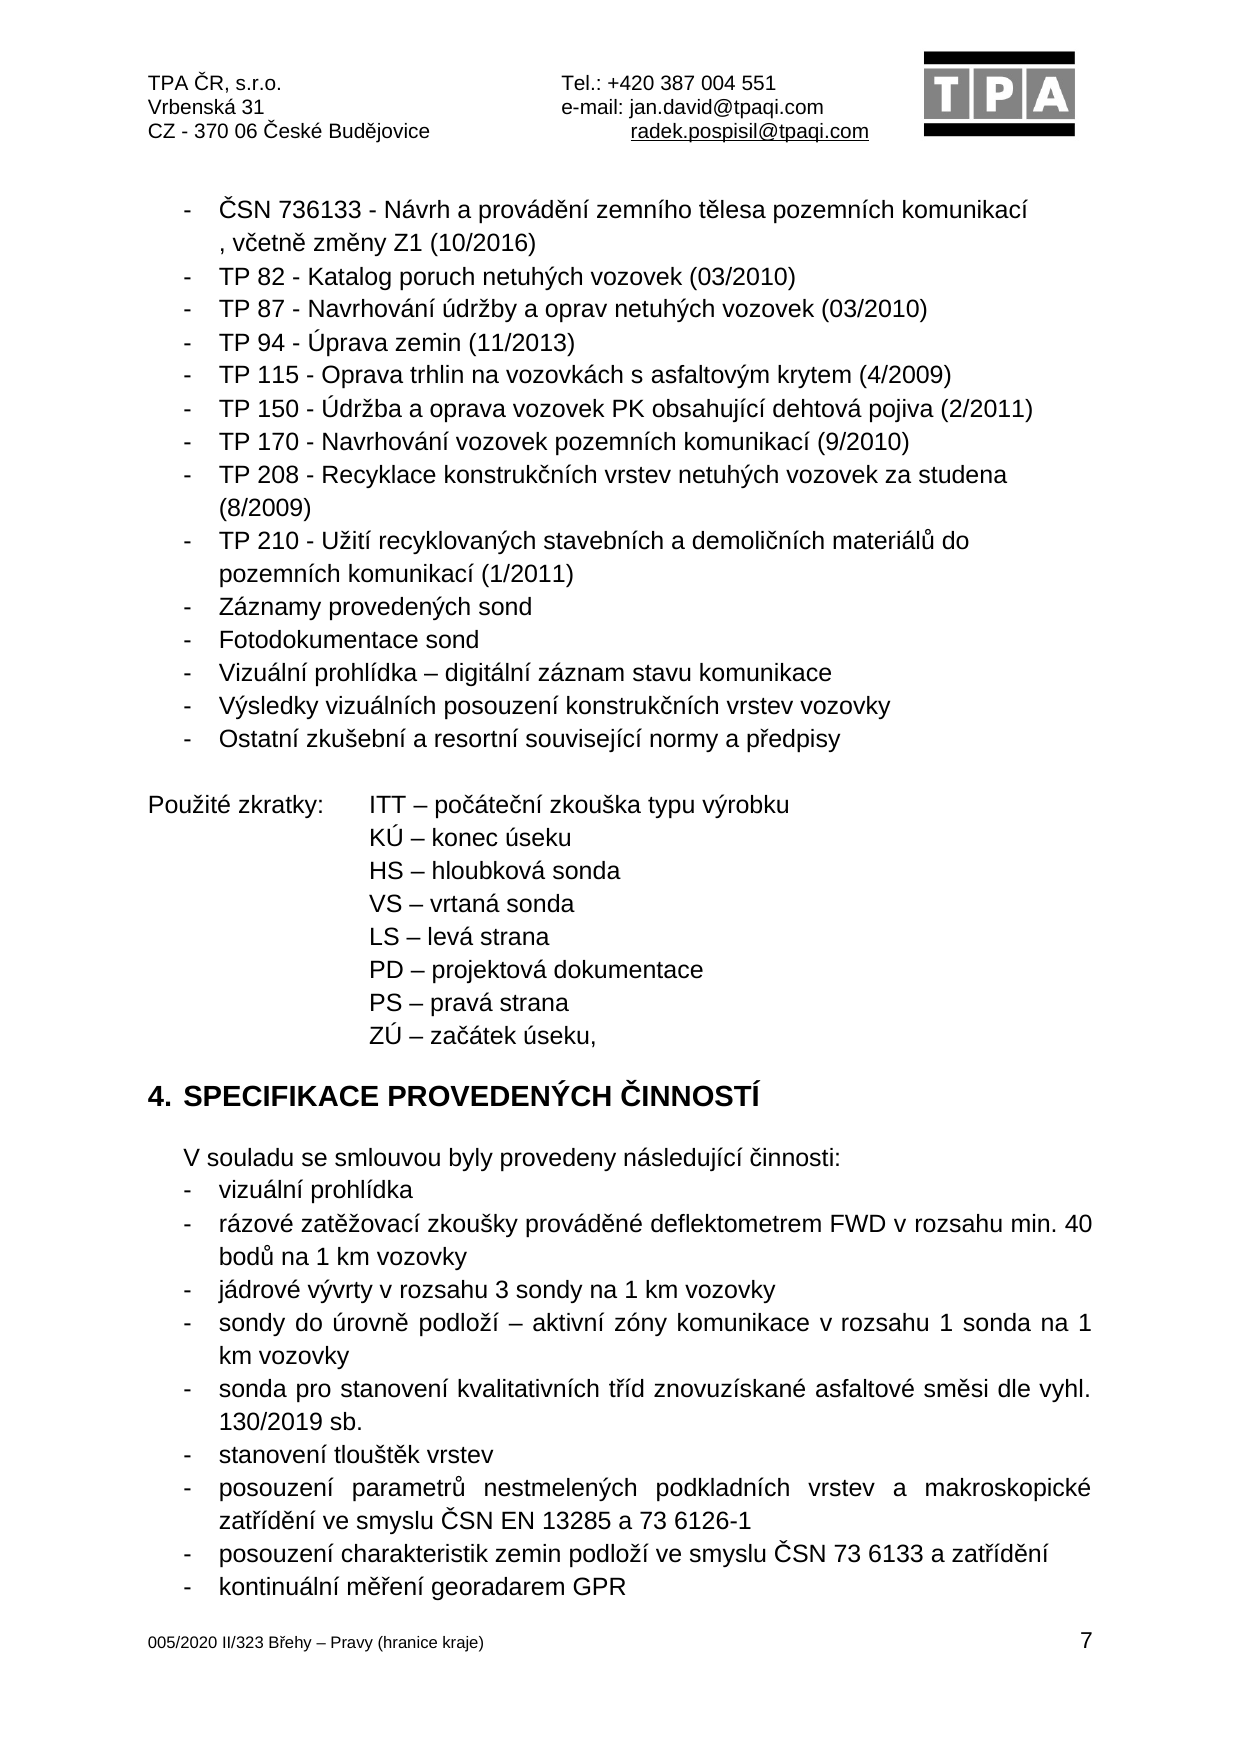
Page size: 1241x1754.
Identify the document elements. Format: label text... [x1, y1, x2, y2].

text ZÚ – začátek úseku, [295, 1021, 1093, 1050]
text KÚ – konec úseku [295, 823, 1093, 852]
list Ostatní zkušební a resortní související normy a předpisy [183, 724, 1093, 752]
list Záznamy provedených sond [183, 592, 1093, 620]
list jádrové vývrty v rozsahu 3 sondy na 1 km vozovky [183, 1274, 1093, 1303]
text V souladu se smlouvou byly provedeny následující činnosti: [148, 1142, 1093, 1171]
list TP 208 - Recyklace konstrukčních vrstev netuhých vozovek za studena (8/2009) [183, 459, 1093, 521]
list vizuální prohlídka [183, 1176, 1093, 1204]
list TP 82 - Katalog poruch netuhých vozovek (03/2010) [183, 261, 1093, 290]
list Výsledky vizuálních posouzení konstrukčních vrstev vozovky [183, 691, 1093, 719]
list ČSN 736133 - Návrh a provádění zemního tělesa pozemních komunikací [183, 195, 1093, 224]
list TP 115 - Oprava trhlin na vozovkách s asfaltovým krytem (4/2009) [183, 361, 1093, 389]
list sondy do úrovně podloží – aktivní zóny komunikace v rozsahu 1 sonda na 1 km vozovky [183, 1308, 1093, 1369]
list Fotodokumentace sond [183, 625, 1093, 653]
text Použité zkratky: ITT – počáteční zkouška typu výrobku [148, 790, 1093, 818]
list Vizuální prohlídka – digitální záznam stavu komunikace [183, 658, 1093, 686]
text LS – levá strana [295, 922, 1093, 951]
list TP 150 - Údržba a oprava vozovek PK obsahující dehtová pojiva (2/2011) [183, 393, 1093, 422]
text VS – vrtaná sonda [295, 889, 1093, 918]
text PD – projektová dokumentace [148, 955, 1093, 984]
text PS – pravá strana [295, 988, 1093, 1017]
list rázové zatěžovací zkoušky prováděné deflektometrem FWD v rozsahu min. 40 bodů na 1 km vozovky [183, 1208, 1093, 1270]
list posouzení parametrů nestmelených podkladních vrstev a makroskopické zatřídění ve smyslu ČSN EN 13285 a 73 6126-1 [183, 1473, 1093, 1534]
list , včetně změny Z1 (10/2016) [218, 228, 1093, 257]
list kontinuální měření georadarem GPR [183, 1572, 1093, 1601]
list TP 94 - Úprava zemin (11/2013) [183, 327, 1093, 356]
picture [910, 38, 1088, 149]
list sonda pro stanovení kvalitativních tříd znovuzískané asfaltové směsi dle vyhl. 130/2019 sb. [183, 1374, 1093, 1435]
subtitle SPECIFIKACE PROVEDENÝCH ČINNOSTÍ [148, 1079, 1093, 1112]
list stanovení tlouštěk vrstev [183, 1440, 1093, 1468]
text HS – hloubková sonda [148, 856, 1093, 884]
list TP 87 - Navrhování údržby a oprav netuhých vozovek (03/2010) [183, 294, 1093, 323]
list TP 210 - Užití recyklovaných stavebních a demoličních materiálů do pozemních komunikací (1/2011) [183, 526, 1093, 587]
list posouzení charakteristik zemin podloží ve smyslu ČSN 73 6133 a zatřídění [183, 1539, 1093, 1567]
list TP 170 - Navrhování vozovek pozemních komunikací (9/2010) [183, 427, 1093, 455]
